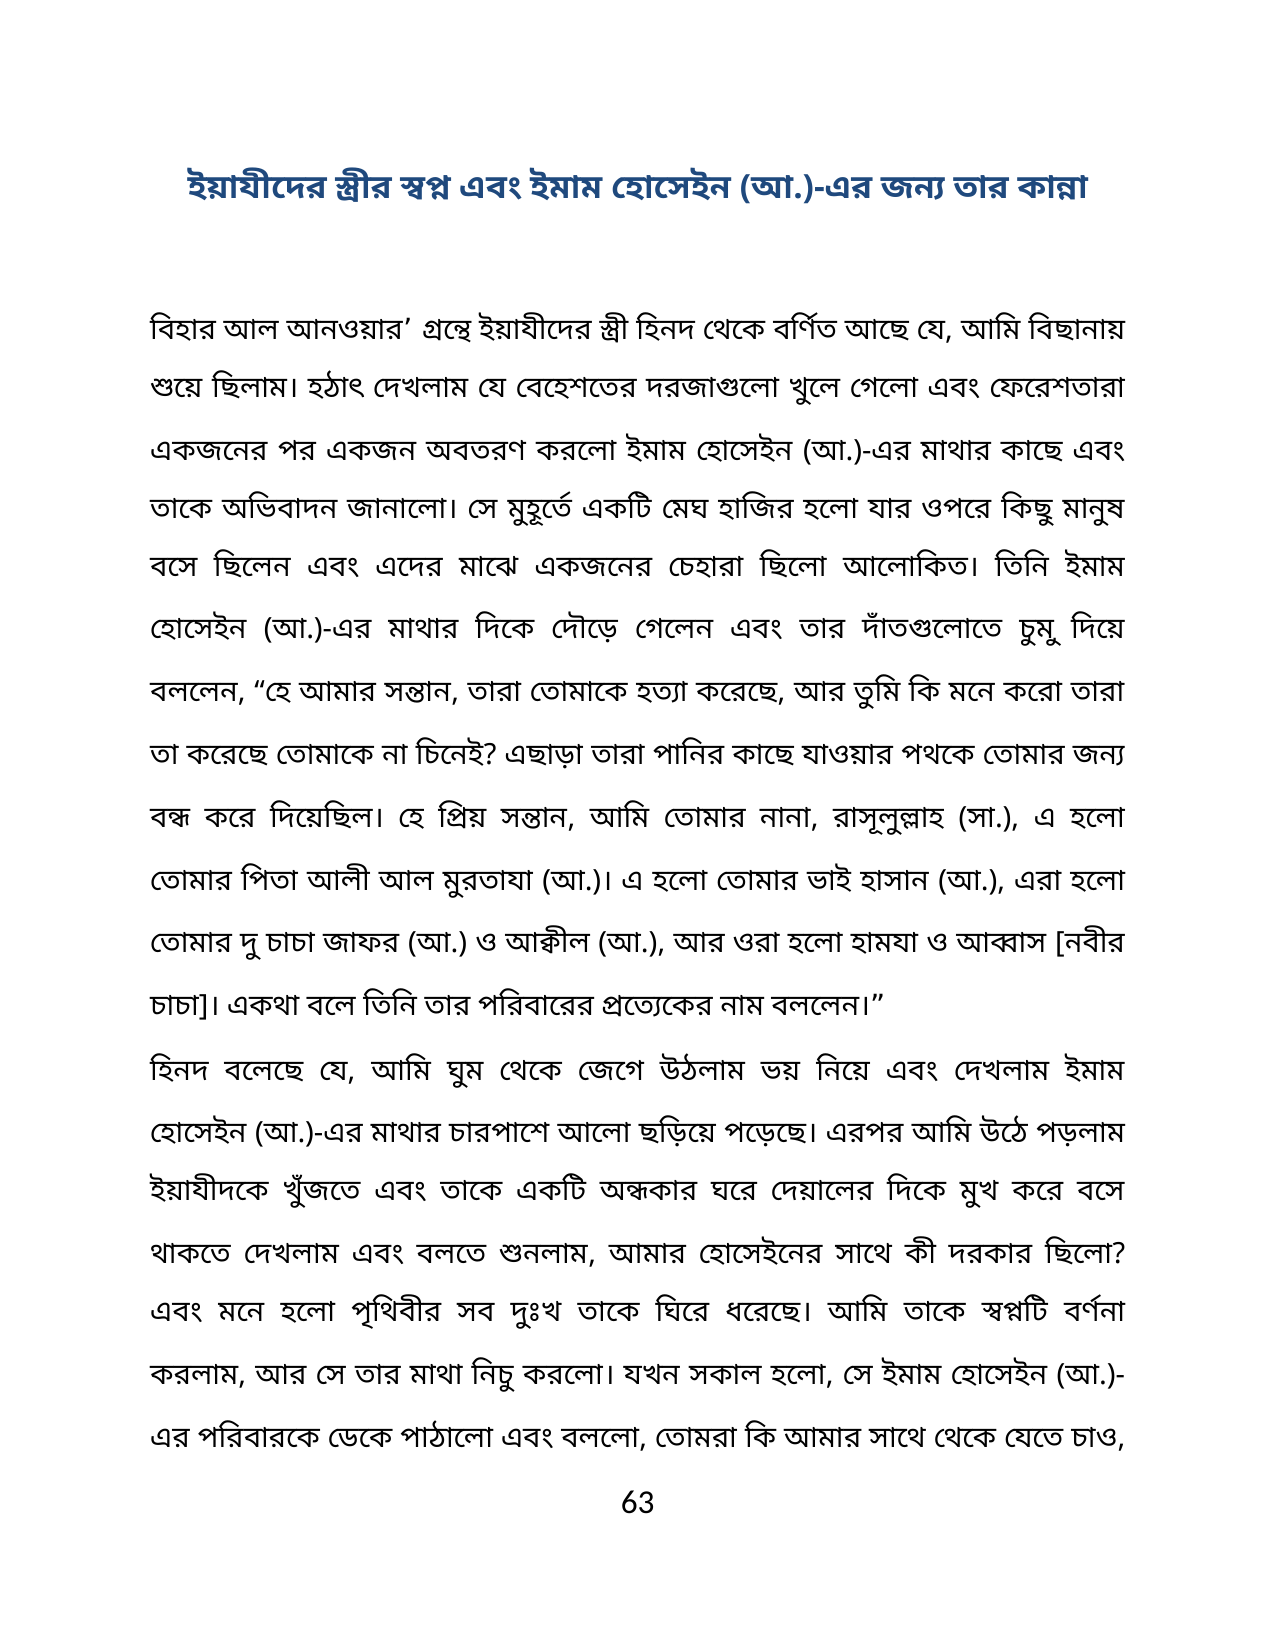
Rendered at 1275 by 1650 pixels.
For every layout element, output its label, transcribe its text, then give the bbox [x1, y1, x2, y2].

subtitle ইয়াযীদের স্ত্রীর স্বপ্ন এবং ইমাম হোসেইন (আ.)-এর জন্য তার কান্না [150, 162, 1125, 212]
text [150, 1049, 1125, 1459]
text বিহার আল আনওয়ার’ গ্রন্থে ইয়াযীদের স্ত্রী হিনদ থেকে বর্ণিত আছে যে, আমি বিছানায় শুয়ে ছিলাম। হঠাৎ দেখলাম যে বেহেশতের দরজাগুলো খুলে গেলো এবং ফেরেশতারা একজনের পর একজন অবতরণ করলো ইমাম হোসেইন (আ.)-এর মাথার কাছে এবং তাকে অভিবাদন জানালো। সে মুহূর্তে একটি মেঘ হাজির হলো যার ওপরে কিছু মানুষ বসে ছিলেন এবং এদের মাঝে একজনের চেহারা ছিলো আলোকিত। তিনি ইমাম হোসেইন (আ.)-এর মাথার দিকে দৌড়ে গেলেন এবং তার দাঁতগুলোতে চুমু দিয়ে বললেন, “হে আমার সন্তান, তারা তোমাকে হত্যা করেছে, আর তুমি কি মনে করো তারা তা করেছে তোমাকে না চিনেই? এছাড়া তারা পানির কাছে যাওয়ার পথকে তোমার জন্য বন্ধ করে দিয়েছিল। হে প্রিয় সন্তান, আমি তোমার নানা, রাসূলুল্লাহ (সা.), এ হলো তোমার পিতা আলী আল মুরতাযা (আ.)। এ হলো তোমার ভাই হাসান (আ.), এরা হলো তোমার দু চাচা জাফর (আ.) ও আক্বীল (আ.), আর ওরা হলো হামযা ও আব্বাস [নবীর চাচা]। একথা বলে তিনি তার পরিবারের প্রত্যেকের নাম বললেন।” [150, 308, 1125, 1027]
